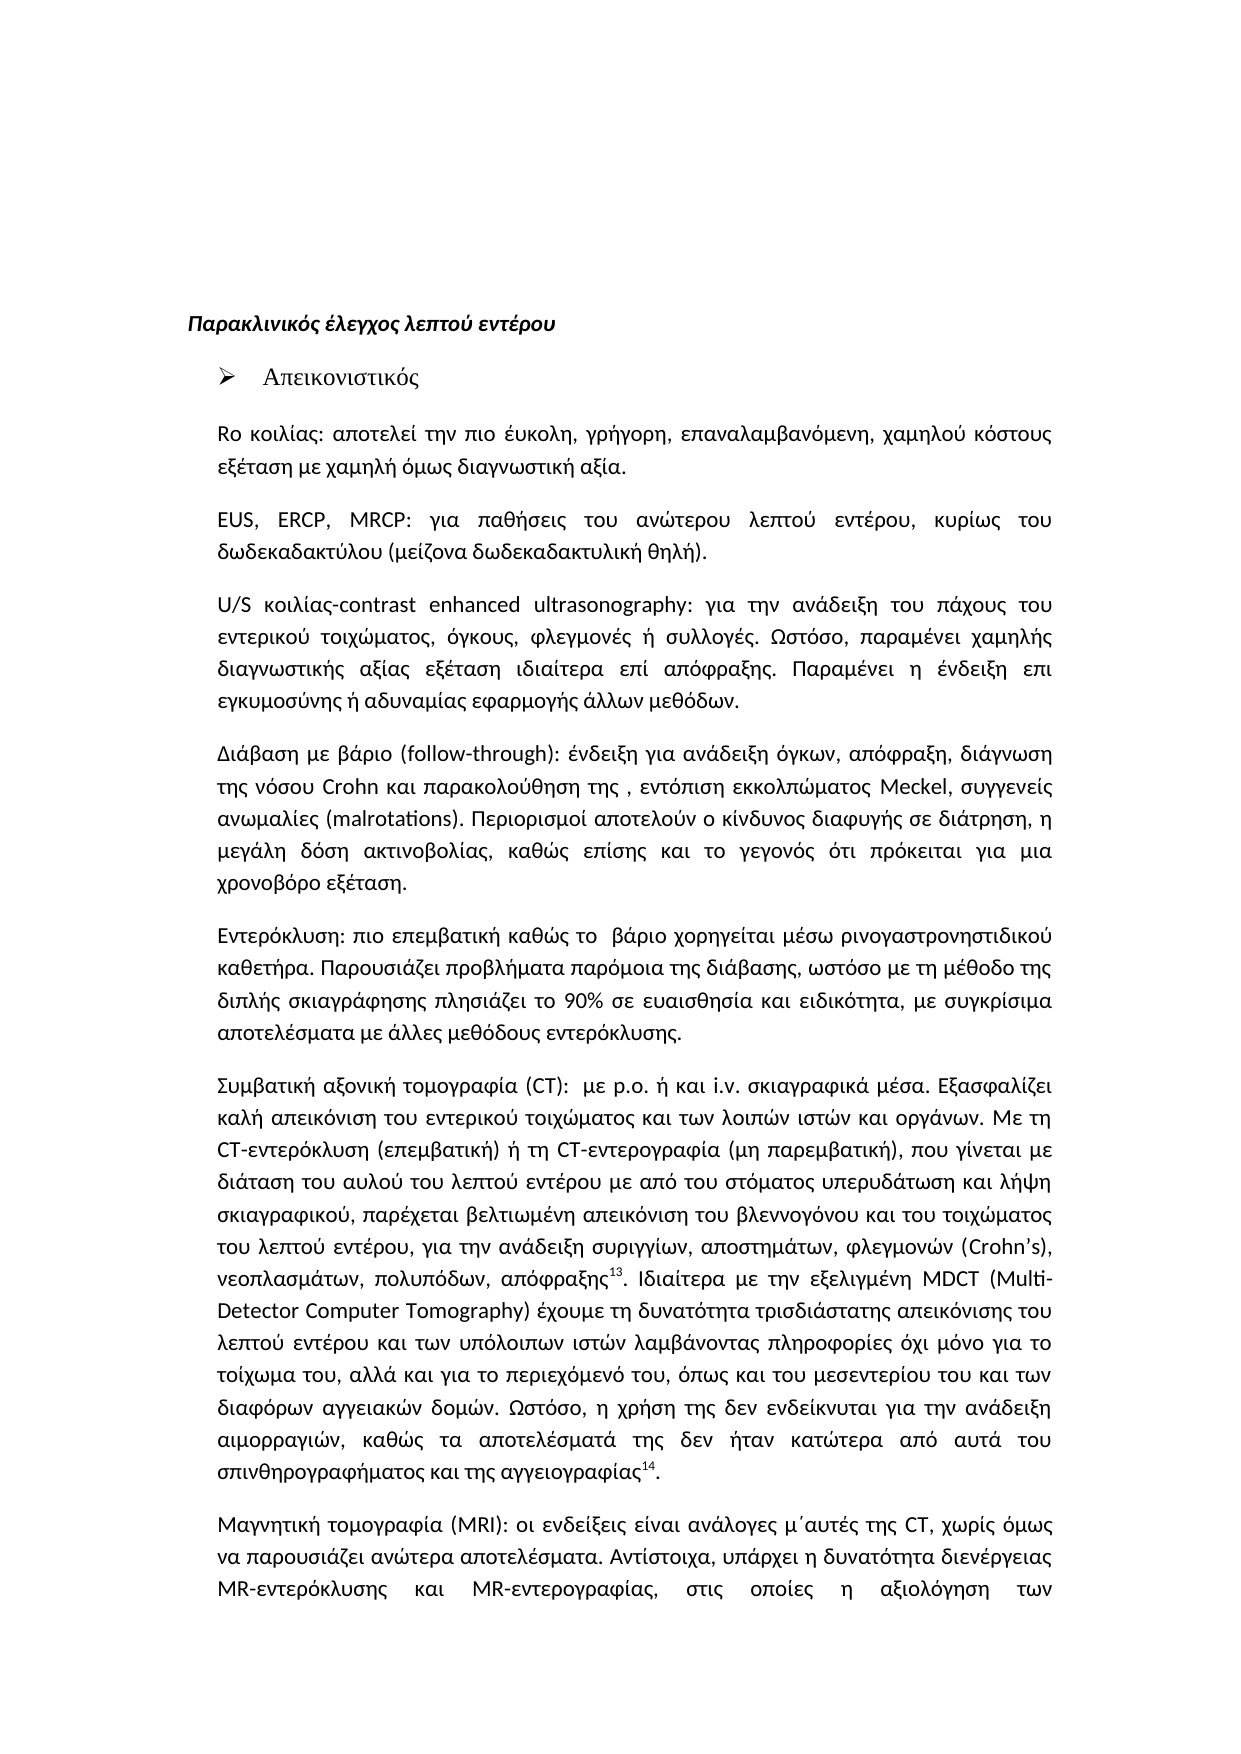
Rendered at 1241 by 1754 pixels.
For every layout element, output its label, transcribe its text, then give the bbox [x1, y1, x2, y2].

text EUS, ERCP, MRCP: για παθήσεις του ανώτερου λεπτού εντέρου, κυρίως του δωδεκαδακτύλου (μείζονα δωδεκαδακτυλική θηλή). [217, 505, 1053, 565]
list Απεικονιστικός [217, 362, 1053, 391]
text Διάβαση με βάριο (follow-through): ένδειξη για ανάδειξη όγκων, απόφραξη, διάγνωση της νόσου Crohn και παρακολούθηση της , εντόπιση εκκολπώματος Meckel, συγγενείς ανωμαλίες (malrotations). Περιορισμοί αποτελούν ο κίνδυνος διαφυγής σε διάτρηση, η μεγάλη δόση ακτινοβολίας, καθώς επίσης και το γεγονός ότι πρόκειται για μια χρονοβόρο εξέταση. [217, 739, 1053, 896]
text U/S κοιλίας-contrast enhanced ultrasonography: για την ανάδειξη του πάχους του εντερικού τοιχώματος, όγκους, φλεγμονές ή συλλογές. Ωστόσο, παραμένει χαμηλής διαγνωστικής αξίας εξέταση ιδιαίτερα επί απόφραξης. Παραμένει η ένδειξη επι εγκυμοσύνης ή αδυναμίας εφαρμογής άλλων μεθόδων. [217, 590, 1053, 714]
text Συμβατική αξονική τομογραφία (CT): με p.o. ή και i.v. σκιαγραφικά μέσα. Εξασφαλίζει καλή απεικόνιση του εντερικού τοιχώματος και των λοιπών ιστών και οργάνων. Με τη CT-εντερόκλυση (επεμβατική) ή τη CT-εντερογραφία (μη παρεμβατική), που γίνεται με διάταση του αυλού του λεπτού εντέρου με από του στόματος υπερυδάτωση και λήψη σκιαγραφικού, παρέχεται βελτιωμένη απεικόνιση του βλεννογόνου και του τοιχώματος του λεπτού εντέρου, για την ανάδειξη συριγγίων, αποστημάτων, φλεγμονών (Crohn’s), νεοπλασμάτων, πολυπόδων, απόφραξης13. Ιδιαίτερα με την εξελιγμένη MDCT (Multi-Detector Computer Tomography) έχουμε τη δυνατότητα τρισδιάστατης απεικόνισης του λεπτού εντέρου και των υπόλοιπων ιστών λαμβάνοντας πληροφορίες όχι μόνο για το τοίχωμα του, αλλά και για το περιεχόμενό του, όπως και του μεσεντερίου του και των διαφόρων αγγειακών δομών. Ωστόσο, η χρήση της δεν ενδείκνυται για την ανάδειξη αιμορραγιών, καθώς τα αποτελέσματά της δεν ήταν κατώτερα από αυτά του σπινθηρογραφήματος και της αγγειογραφίας14. [217, 1071, 1053, 1485]
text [217, 1510, 1053, 1603]
text Ro κοιλίας: αποτελεί την πιο έυκολη, γρήγορη, επαναλαμβανόμενη, χαμηλού κόστους εξέταση με χαμηλή όμως διαγνωστική αξία. [217, 419, 1053, 480]
text Παρακλινικός έλεγχος λεπτού εντέρου [187, 309, 1053, 337]
text Εντερόκλυση: πιο επεμβατική καθώς το βάριο χορηγείται μέσω ρινογαστρονηστιδικού καθετήρα. Παρουσιάζει προβλήματα παρόμοια της διάβασης, ωστόσο με τη μέθοδο της διπλής σκιαγράφησης πλησιάζει το 90% σε ευαισθησία και ειδικότητα, με συγκρίσιμα αποτελέσματα με άλλες μεθόδους εντερόκλυσης. [217, 921, 1053, 1046]
